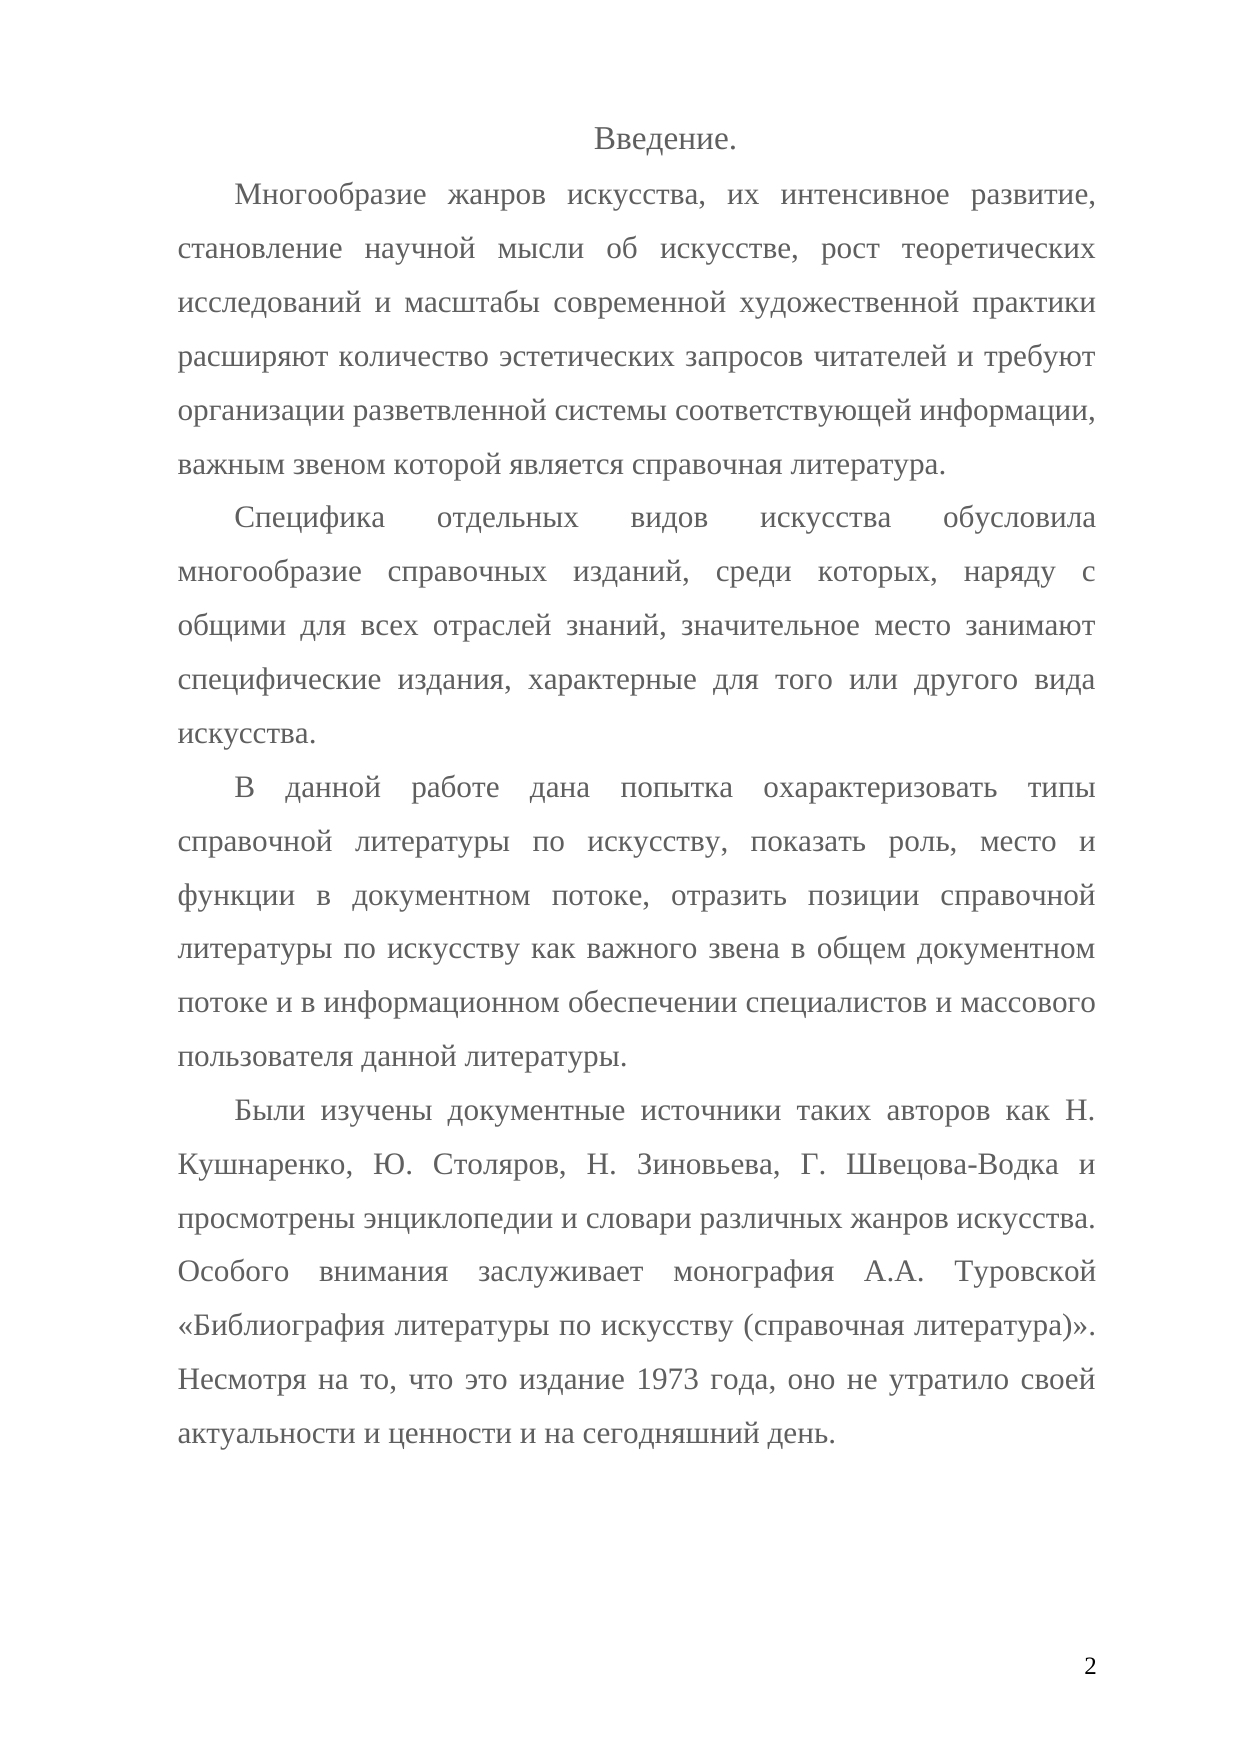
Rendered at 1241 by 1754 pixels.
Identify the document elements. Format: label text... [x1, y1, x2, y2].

text В данной работе дана попытка охарактеризовать типы справочной литературы по искусству, показать роль, место и функции в документном потоке, отразить позиции справочной литературы по искусству как важного звена в общем документном потоке и в информационном обеспечении специалистов и массового пользователя данной литературы. [177, 768, 1097, 1073]
text Введение. [177, 118, 1097, 156]
text Были изучены документные источники таких авторов как Н. Кушнаренко, Ю. Столяров, Н. Зиновьева, Г. Швецова-Водка и просмотрены энциклопедии и словари различных жанров искусства. Особого внимания заслуживает монография А.А. Туровской «Библиография литературы по искусству (справочная литература)». Несмотря на то, что это издание 1973 года, оно не утратило своей актуальности и ценности и на сегодняшний день. [177, 1091, 1097, 1450]
text Многообразие жанров искусства, их интенсивное развитие, становление научной мысли об искусстве, рост теоретических исследований и масштабы современной художественной практики расширяют количество эстетических запросов читателей и требуют организации разветвленной системы соответствующей информации, важным звеном которой является справочная литература. [177, 176, 1097, 481]
text Специфика отдельных видов искусства обусловила многообразие справочных изданий, среди которых, наряду с общими для всех отраслей знаний, значительное место занимают специфические издания, характерные для того или другого вида искусства. [177, 499, 1097, 750]
